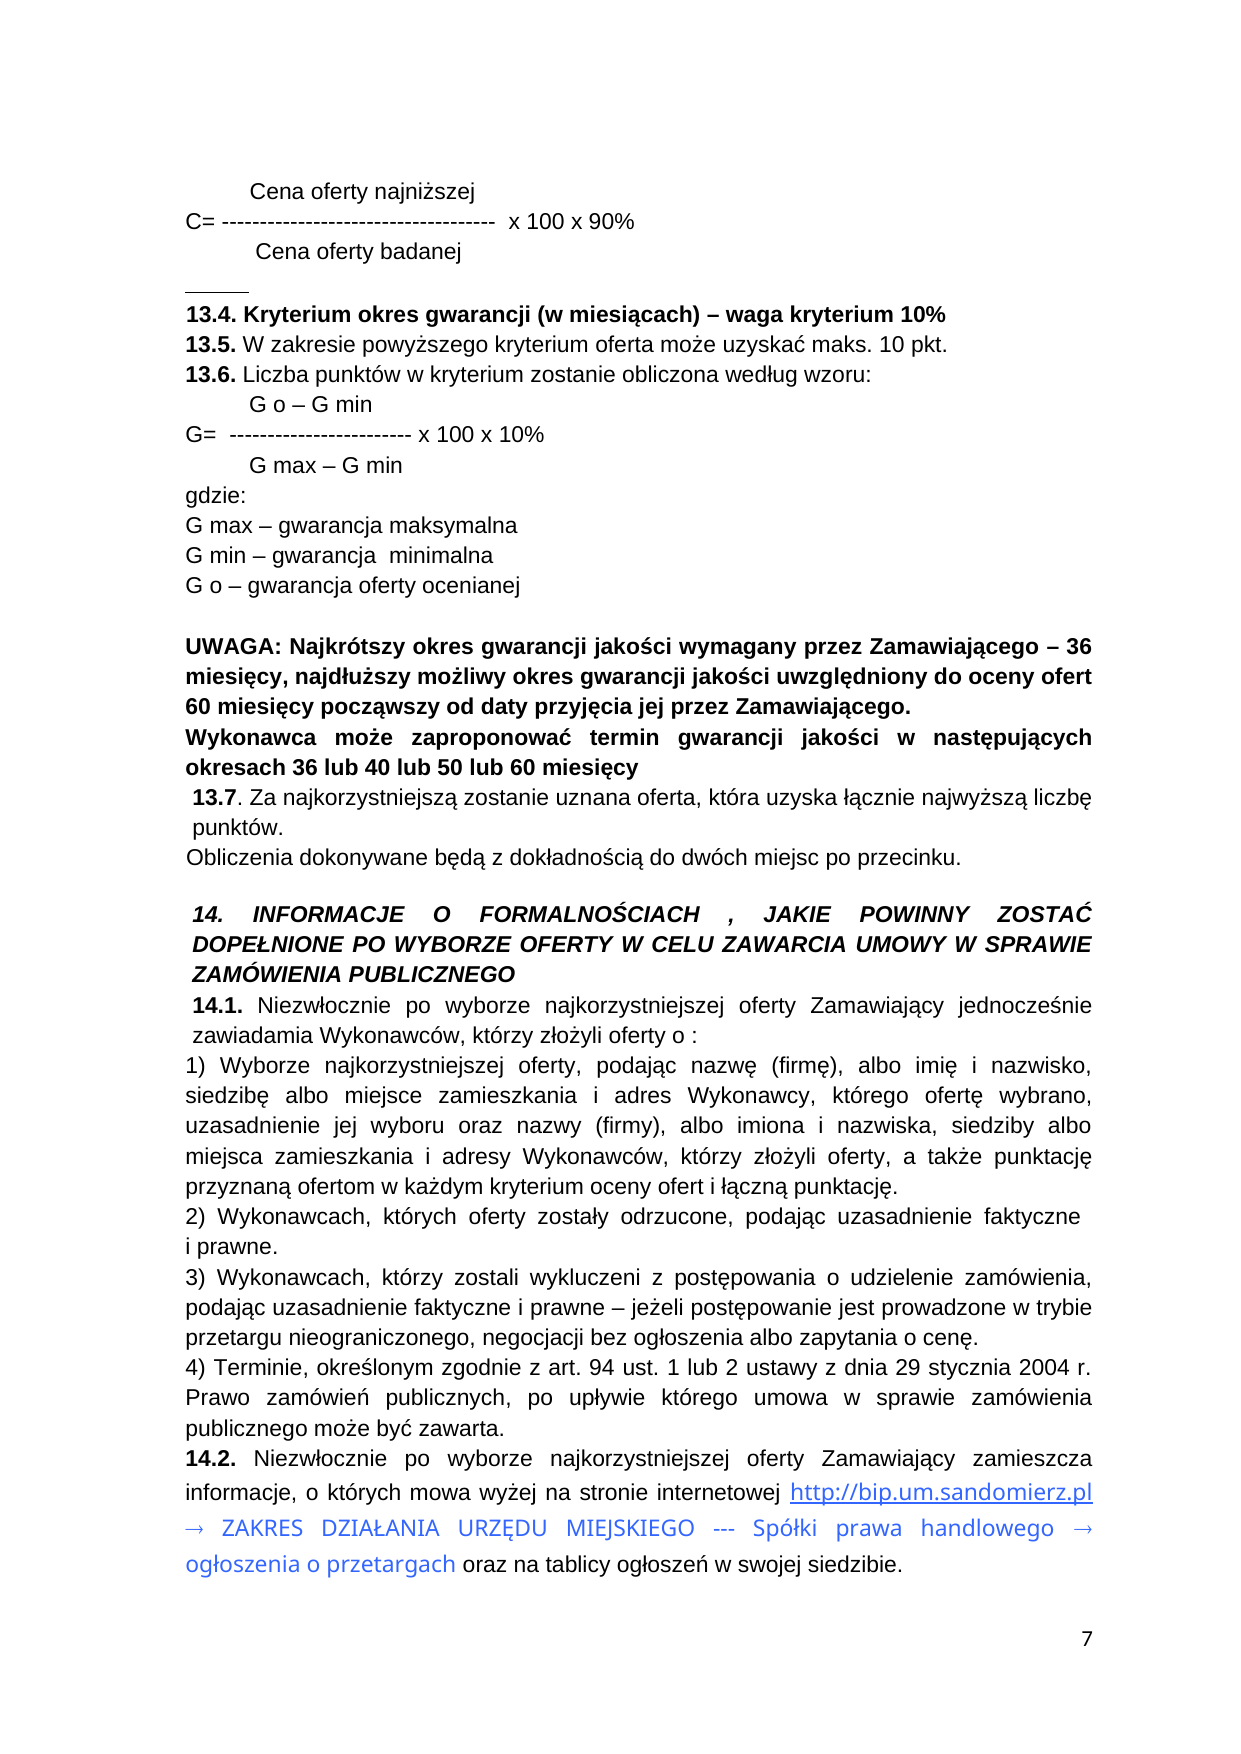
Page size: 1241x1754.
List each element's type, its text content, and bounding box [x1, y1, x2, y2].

text G max – gwarancja maksymalna [185, 512, 1093, 538]
text 14.2. Niezwłocznie po wyborze najkorzystniejszej oferty Zamawiający zamieszcza informacje, o których mowa wyżej na stronie internetowej http://bip.um.sandomierz.pl ZAKRES DZIAŁANIA URZĘDU MIEJSKIEGO --- Spółki prawa handlowego ogłoszenia o przetargach oraz na tablicy ogłoszeń w swojej siedzibie. [185, 1445, 1093, 1579]
text 1) Wyborze najkorzystniejszej oferty, podając nazwę (firmę), albo imię i nazwisko, siedzibę albo miejsce zamieszkania i adres Wykonawcy, którego ofertę wybrano, uzasadnienie jej wyboru oraz nazwy (firmy), albo imiona i nazwiska, siedziby albo miejsca zamieszkania i adresy Wykonawców, którzy złożyli oferty, a także punktację przyznaną ofertom w każdym kryterium oceny ofert i łączną punktację. [185, 1052, 1093, 1199]
text C= ------------------------------------ x 100 x 90% [185, 208, 1093, 234]
text 4) Terminie, określonym zgodnie z art. 94 ust. 1 lub 2 ustawy z dnia 29 stycznia 2004 r. Prawo zamówień publicznych, po upływie którego umowa w sprawie zamówienia publicznego może być zawarta. [185, 1354, 1093, 1441]
text 2) Wykonawcach, których oferty zostały odrzucone, podając uzasadnienie faktyczne i prawne. [185, 1203, 1093, 1259]
text 13.6. Liczba punktów w kryterium zostanie obliczona według wzoru: [185, 361, 1093, 387]
text Cena oferty najniższej [148, 178, 1093, 204]
text G o – G min [185, 391, 1093, 418]
text G o – gwarancja oferty ocenianej [185, 572, 1093, 599]
text G min – gwarancja minimalna [185, 542, 1093, 569]
text Cena oferty badanej [185, 238, 1093, 264]
text G max – G min [185, 452, 1093, 478]
text 13.4. Kryterium okres gwarancji (w miesiącach) – waga kryterium 10% [148, 301, 1093, 327]
text 14.1. Niezwłocznie po wyborze najkorzystniejszej oferty Zamawiający jednocześnie zawiadamia Wykonawców, którzy złożyli oferty o : [192, 992, 1093, 1048]
text Obliczenia dokonywane będą z dokładnością do dwóch miejsc po przecinku. [148, 844, 1093, 871]
text 13.5. W zakresie powyższego kryterium oferta może uzyskać maks. 10 pkt. [185, 331, 1093, 357]
text 3) Wykonawcach, którzy zostali wykluczeni z postępowania o udzielenie zamówienia, podając uzasadnienie faktyczne i prawne – jeżeli postępowanie jest prowadzone w trybie przetargu nieograniczonego, negocjacji bez ogłoszenia albo zapytania o cenę. [185, 1263, 1093, 1350]
text gdzie: [185, 482, 1093, 508]
text UWAGA: Najkrótszy okres gwarancji jakości wymagany przez Zamawiającego – 36 miesięcy, najdłuższy możliwy okres gwarancji jakości uwzględniony do oceny ofert 60 miesięcy począwszy od daty przyjęcia jej przez Zamawiającego. [185, 633, 1093, 720]
text Wykonawca może zaproponować termin gwarancji jakości w następujących okresach 36 lub 40 lub 50 lub 60 miesięcy [185, 723, 1093, 780]
text 13.7. Za najkorzystniejszą zostanie uznana oferta, która uzyska łącznie najwyższą liczbę punktów. [192, 784, 1093, 841]
text 14. INFORMACJE O FORMALNOŚCIACH , JAKIE POWINNY ZOSTAĆ DOPEŁNIONE PO WYBORZE OFERTY W CELU ZAWARCIA UMOWY W SPRAWIE ZAMÓWIENIA PUBLICZNEGO [192, 901, 1093, 988]
text G= ------------------------ x 100 x 10% [185, 421, 1093, 448]
